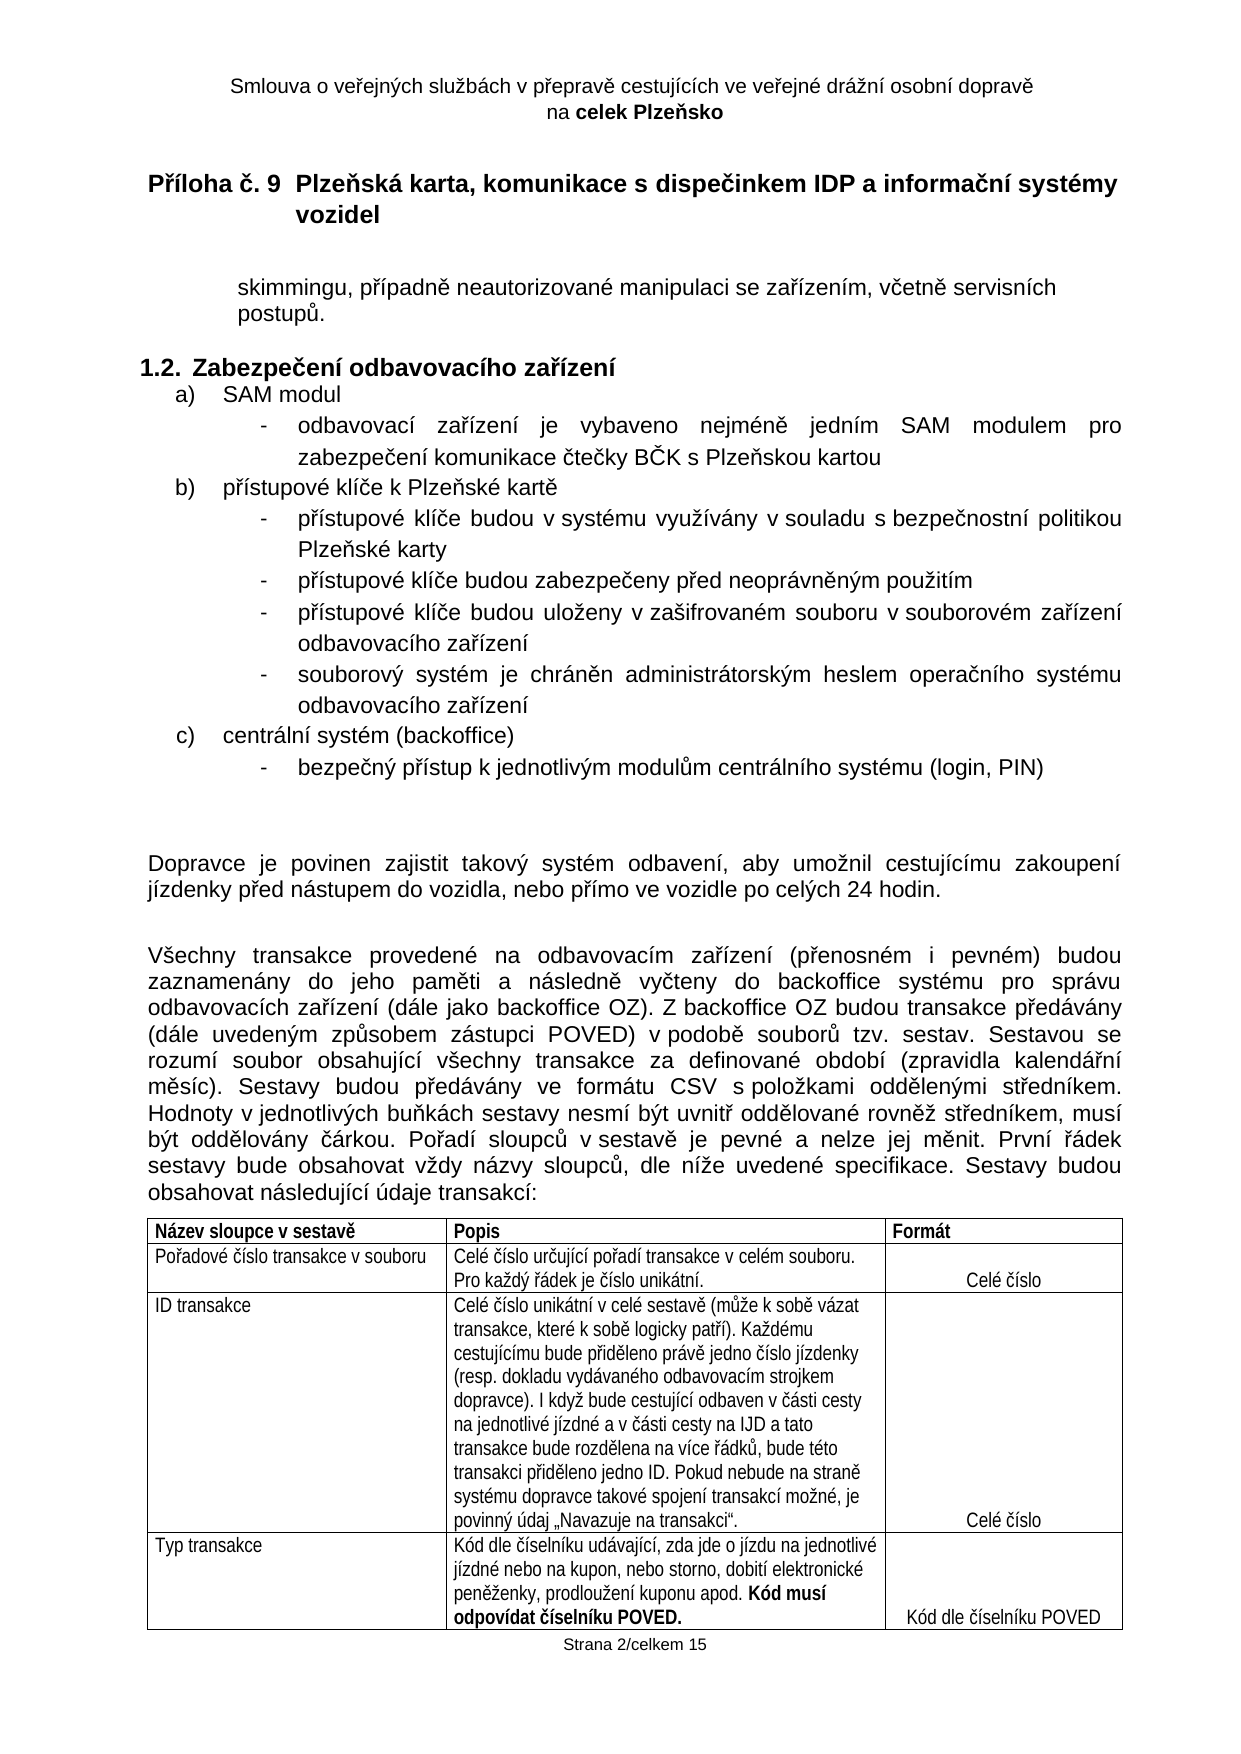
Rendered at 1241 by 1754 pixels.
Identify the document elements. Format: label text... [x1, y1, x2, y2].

text Dopravce je povinen zajistit takový systém odbavení, aby umožnil cestujícímu zakoupení jízdenky před nástupem do vozidla, nebo přímo ve vozidle po celých 24 hodin. [148, 850, 1122, 903]
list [200, 274, 1122, 326]
table_cell Celé číslo unikátní v celé sestavě (může k sobě vázat transakce, které k sobě logicky patří). Každému cestujícímu bude přiděleno právě jedno číslo jízdenky (resp. dokladu vydávaného odbavovacím strojkem dopravce). I když bude cestující odbaven v části cesty na jednotlivé jízdné a v části cesty na IJD a tato transakce bude rozdělena na více řádků, bude této transakci přiděleno jedno ID. Pokud nebude na straně systému dopravce takové spojení transakcí možné, je povinný údaj „Navazuje na transakci“. [447, 1293, 885, 1532]
list centrální systém (backoffice) [185, 722, 1122, 749]
list SAM modul [185, 381, 1122, 408]
table_header Popis [447, 1219, 885, 1243]
table_cell Celé číslo [886, 1244, 1122, 1292]
table_cell Kód dle číselníku udávající, zda jde o jízdu na jednotlivé jízdné nebo na kupon, nebo storno, dobití elektronické peněženky, prodloužení kuponu apod. Kód musí odpovídat číselníku POVED. [447, 1533, 885, 1629]
list přístupové klíče budou v systému využívány v souladu s bezpečnostní politikou Plzeňské karty [260, 504, 1122, 562]
list přístupové klíče budou uloženy v zašifrovaném souboru v souborovém zařízení odbavovacího zařízení [260, 598, 1122, 656]
list přístupové klíče k Plzeňské kartě [185, 474, 1122, 500]
table_cell Celé číslo určující pořadí transakce v celém souboru. Pro každý řádek je číslo unikátní. [447, 1244, 885, 1292]
table_cell Kód dle číselníku POVED [886, 1533, 1122, 1629]
table_header Název sloupce v sestavě [148, 1219, 446, 1243]
list Zabezpečení odbavovacího zařízení [139, 353, 1122, 381]
table_cell Pořadové číslo transakce v souboru [148, 1244, 446, 1292]
list přístupové klíče budou zabezpečeny před neoprávněným použitím [260, 566, 1122, 594]
table_cell Celé číslo [886, 1293, 1122, 1532]
list souborový systém je chráněn administrátorským heslem operačního systému odbavovacího zařízení [260, 660, 1122, 718]
table_cell Typ transakce [148, 1533, 446, 1629]
table_cell ID transakce [148, 1293, 446, 1532]
table_header Formát [886, 1219, 1122, 1243]
list odbavovací zařízení je vybaveno nejméně jedním SAM modulem pro zabezpečení komunikace čtečky BČK s Plzeňskou kartou [260, 412, 1122, 470]
text Všechny transakce provedené na odbavovacím zařízení (přenosném i pevném) budou zaznamenány do jeho paměti a následně vyčteny do backoffice systému pro správu odbavovacích zařízení (dále jako backoffice OZ). Z backoffice OZ budou transakce předávány (dále uvedeným způsobem zástupci POVED) v podobě souborů tzv. sestav. Sestavou se rozumí soubor obsahující všechny transakce za definované období (zpravidla kalendářní měsíc). Sestavy budou předávány ve formátu CSV s položkami oddělenými středníkem. Hodnoty v jednotlivých buňkách sestavy nesmí být uvnitř oddělované rovněž středníkem, musí být oddělovány čárkou. Pořadí sloupců v sestavě je pevné a nelze jej měnit. První řádek sestavy bude obsahovat vždy názvy sloupců, dle níže uvedené specifikace. Sestavy budou obsahovat následující údaje transakcí: [148, 942, 1122, 1205]
list bezpečný přístup k jednotlivým modulům centrálního systému (login, PIN) [260, 753, 1122, 781]
